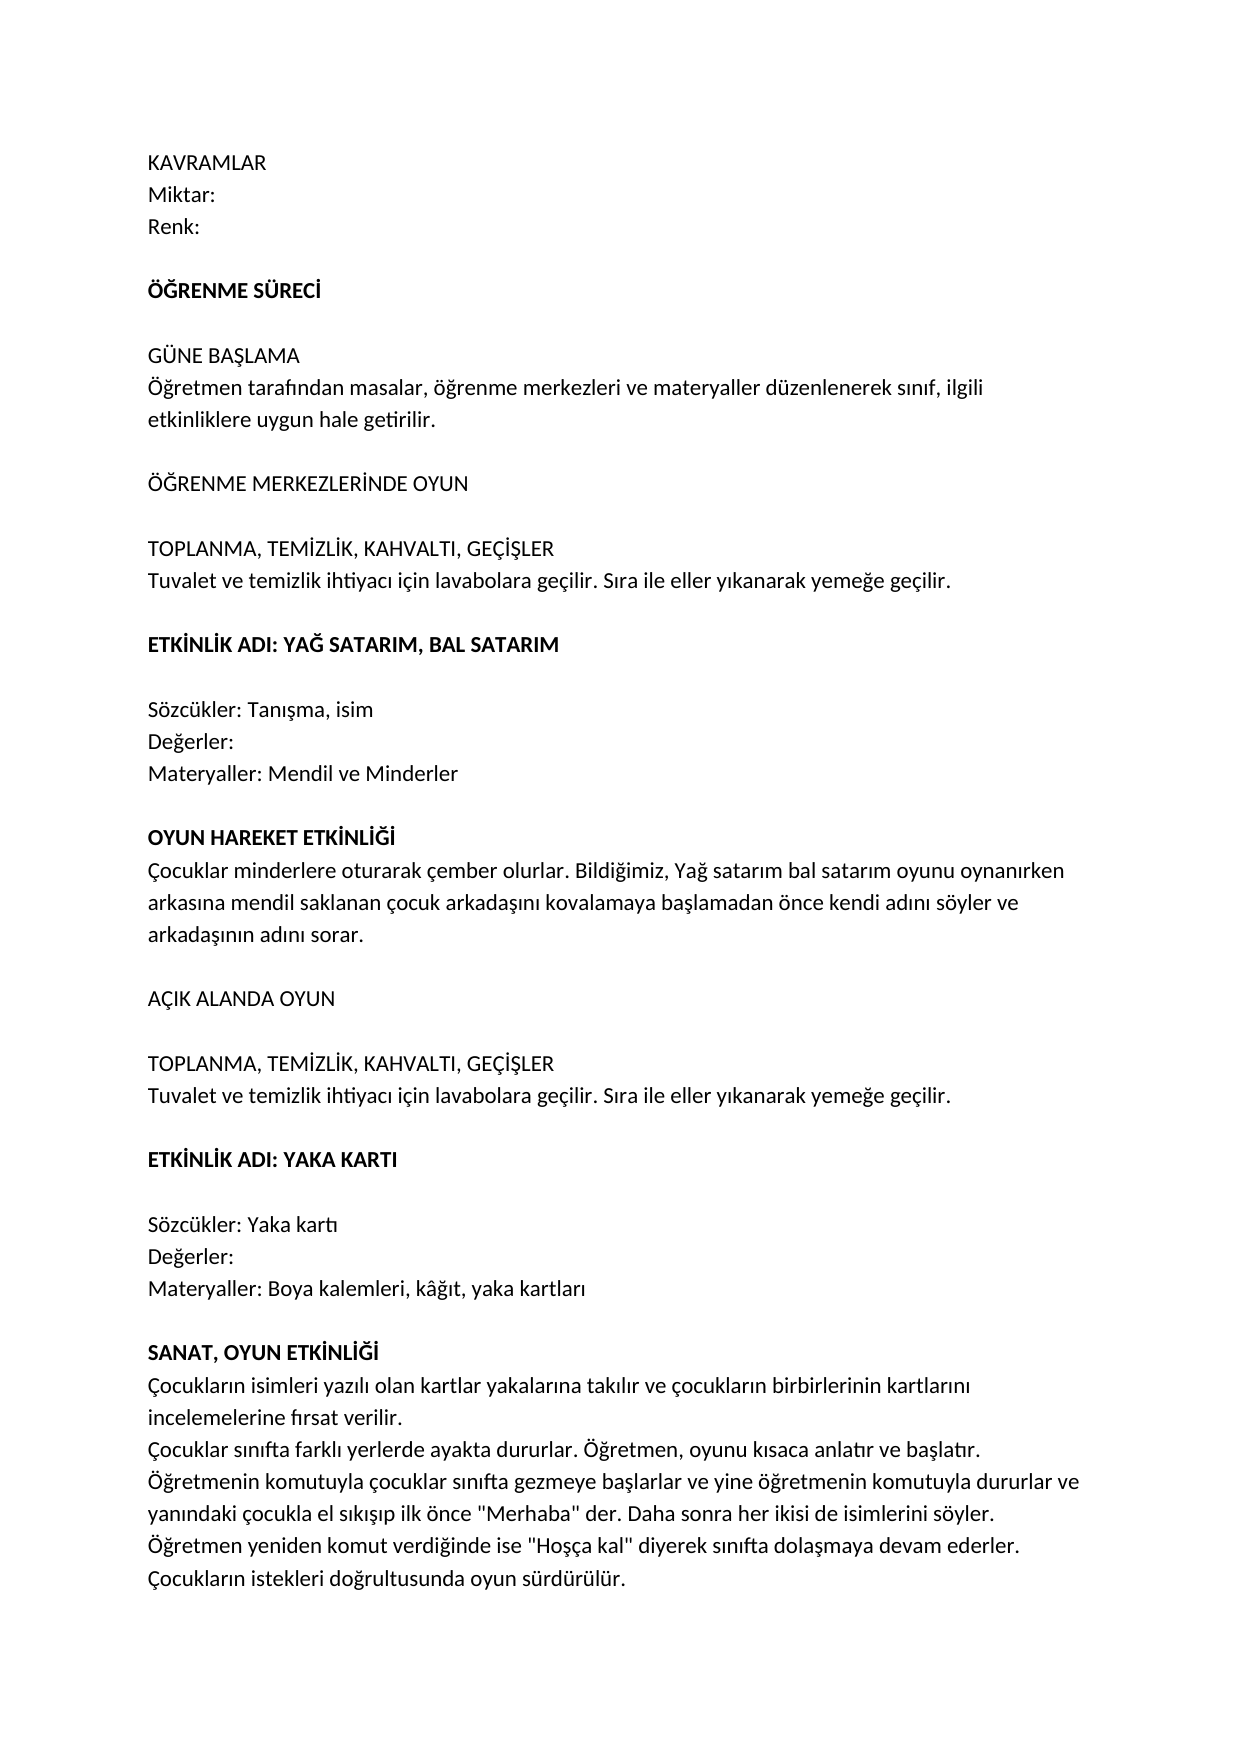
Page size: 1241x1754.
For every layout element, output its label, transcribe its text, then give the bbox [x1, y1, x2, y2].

text Renk: [148, 212, 1093, 240]
text Çocuklar minderlere oturarak çember olurlar. Bildiğimiz, Yağ satarım bal satarım oyunu oynanırken arkasına mendil saklanan çocuk arkadaşını kovalamaya başlamadan önce kendi adını söyler ve arkadaşının adını sorar. [148, 856, 1093, 948]
text Çocuklar sınıfta farklı yerlerde ayakta dururlar. Öğretmen, oyunu kısaca anlatır ve başlatır. Öğretmenin komutuyla çocuklar sınıfta gezmeye başlarlar ve yine öğretmenin komutuyla dururlar ve yanındaki çocukla el sıkışıp ilk önce "Merhaba" der. Daha sonra her ikisi de isimlerini söyler. Öğretmen yeniden komut verdiğinde ise "Hoşça kal" diyerek sınıfta dolaşmaya devam ederler. Çocukların istekleri doğrultusunda oyun sürdürülür. [148, 1435, 1093, 1592]
text GÜNE BAŞLAMA [148, 341, 1093, 369]
text Değerler: [148, 1242, 1093, 1270]
text ETKİNLİK ADI: YAKA KARTI [148, 1145, 1093, 1173]
text ETKİNLİK ADI: YAĞ SATARIM, BAL SATARIM [148, 630, 1093, 658]
text Tuvalet ve temizlik ihtiyacı için lavabolara geçilir. Sıra ile eller yıkanarak yemeğe geçilir. [148, 1081, 1093, 1109]
text Sözcükler: Yaka kartı [148, 1210, 1093, 1238]
text AÇIK ALANDA OYUN [148, 984, 1093, 1012]
text Öğretmen tarafından masalar, öğrenme merkezleri ve materyaller düzenlenerek sınıf, ilgili etkinliklere uygun hale getirilir. [148, 373, 1093, 433]
text TOPLANMA, TEMİZLİK, KAHVALTI, GEÇİŞLER [148, 1049, 1093, 1077]
text OYUN HAREKET ETKİNLİĞİ [148, 823, 1093, 852]
text Sözcükler: Tanışma, isim [148, 695, 1093, 723]
text Çocukların isimleri yazılı olan kartlar yakalarına takılır ve çocukların birbirlerinin kartlarını incelemelerine fırsat verilir. [148, 1371, 1093, 1431]
text SANAT, OYUN ETKİNLİĞİ [148, 1338, 1093, 1367]
text TOPLANMA, TEMİZLİK, KAHVALTI, GEÇİŞLER [148, 534, 1093, 562]
text Materyaller: Mendil ve Minderler [148, 759, 1093, 787]
text Miktar: [148, 180, 1093, 208]
text ÖĞRENME SÜRECİ [148, 276, 1093, 304]
text Değerler: [148, 727, 1093, 755]
text Tuvalet ve temizlik ihtiyacı için lavabolara geçilir. Sıra ile eller yıkanarak yemeğe geçilir. [148, 566, 1093, 594]
text ÖĞRENME MERKEZLERİNDE OYUN [148, 469, 1093, 497]
text Materyaller: Boya kalemleri, kâğıt, yaka kartları [148, 1274, 1093, 1302]
text KAVRAMLAR [148, 148, 1093, 176]
